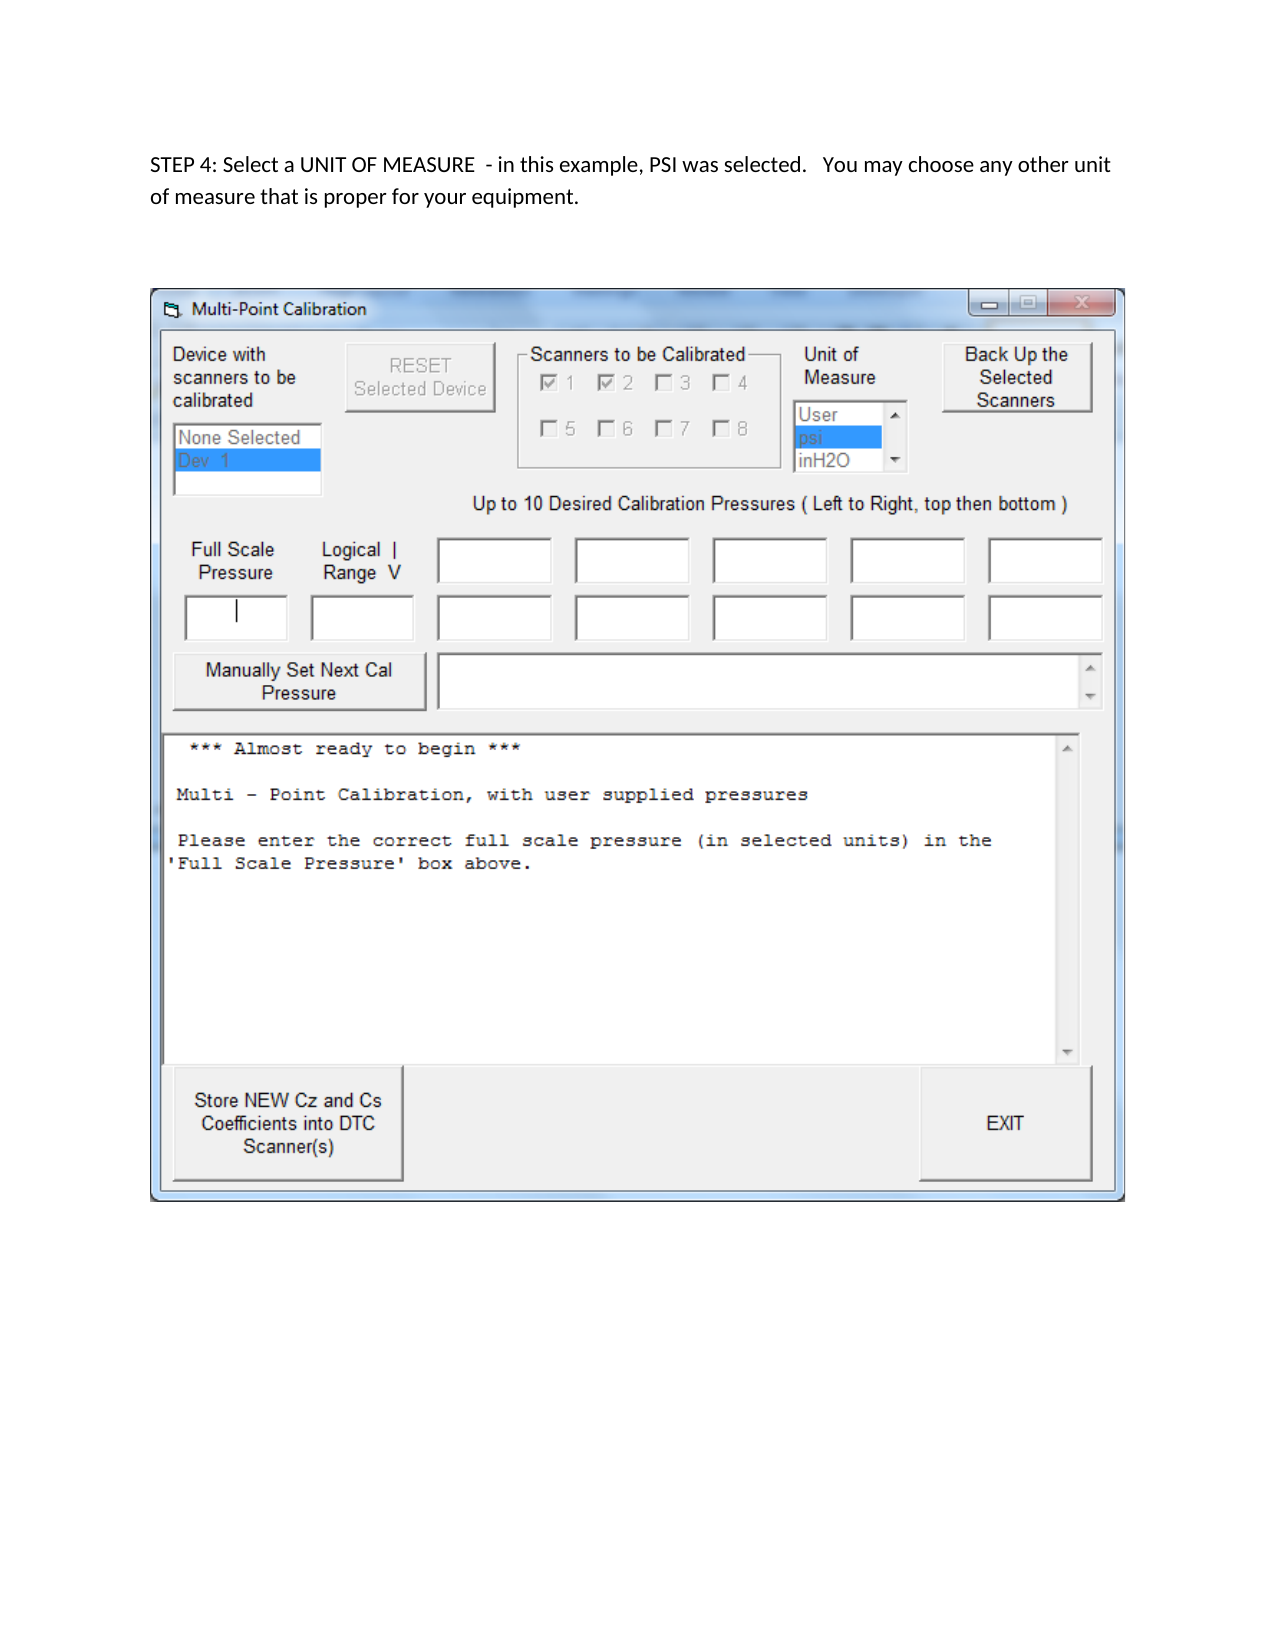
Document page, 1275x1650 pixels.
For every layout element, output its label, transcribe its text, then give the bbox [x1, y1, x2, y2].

picture [150, 288, 1125, 1202]
text STEP 4: Select a UNIT OF MEASURE - in this example, PSI was selected. You may choose any other unit of measure that is proper for your equipment. [150, 150, 1125, 210]
